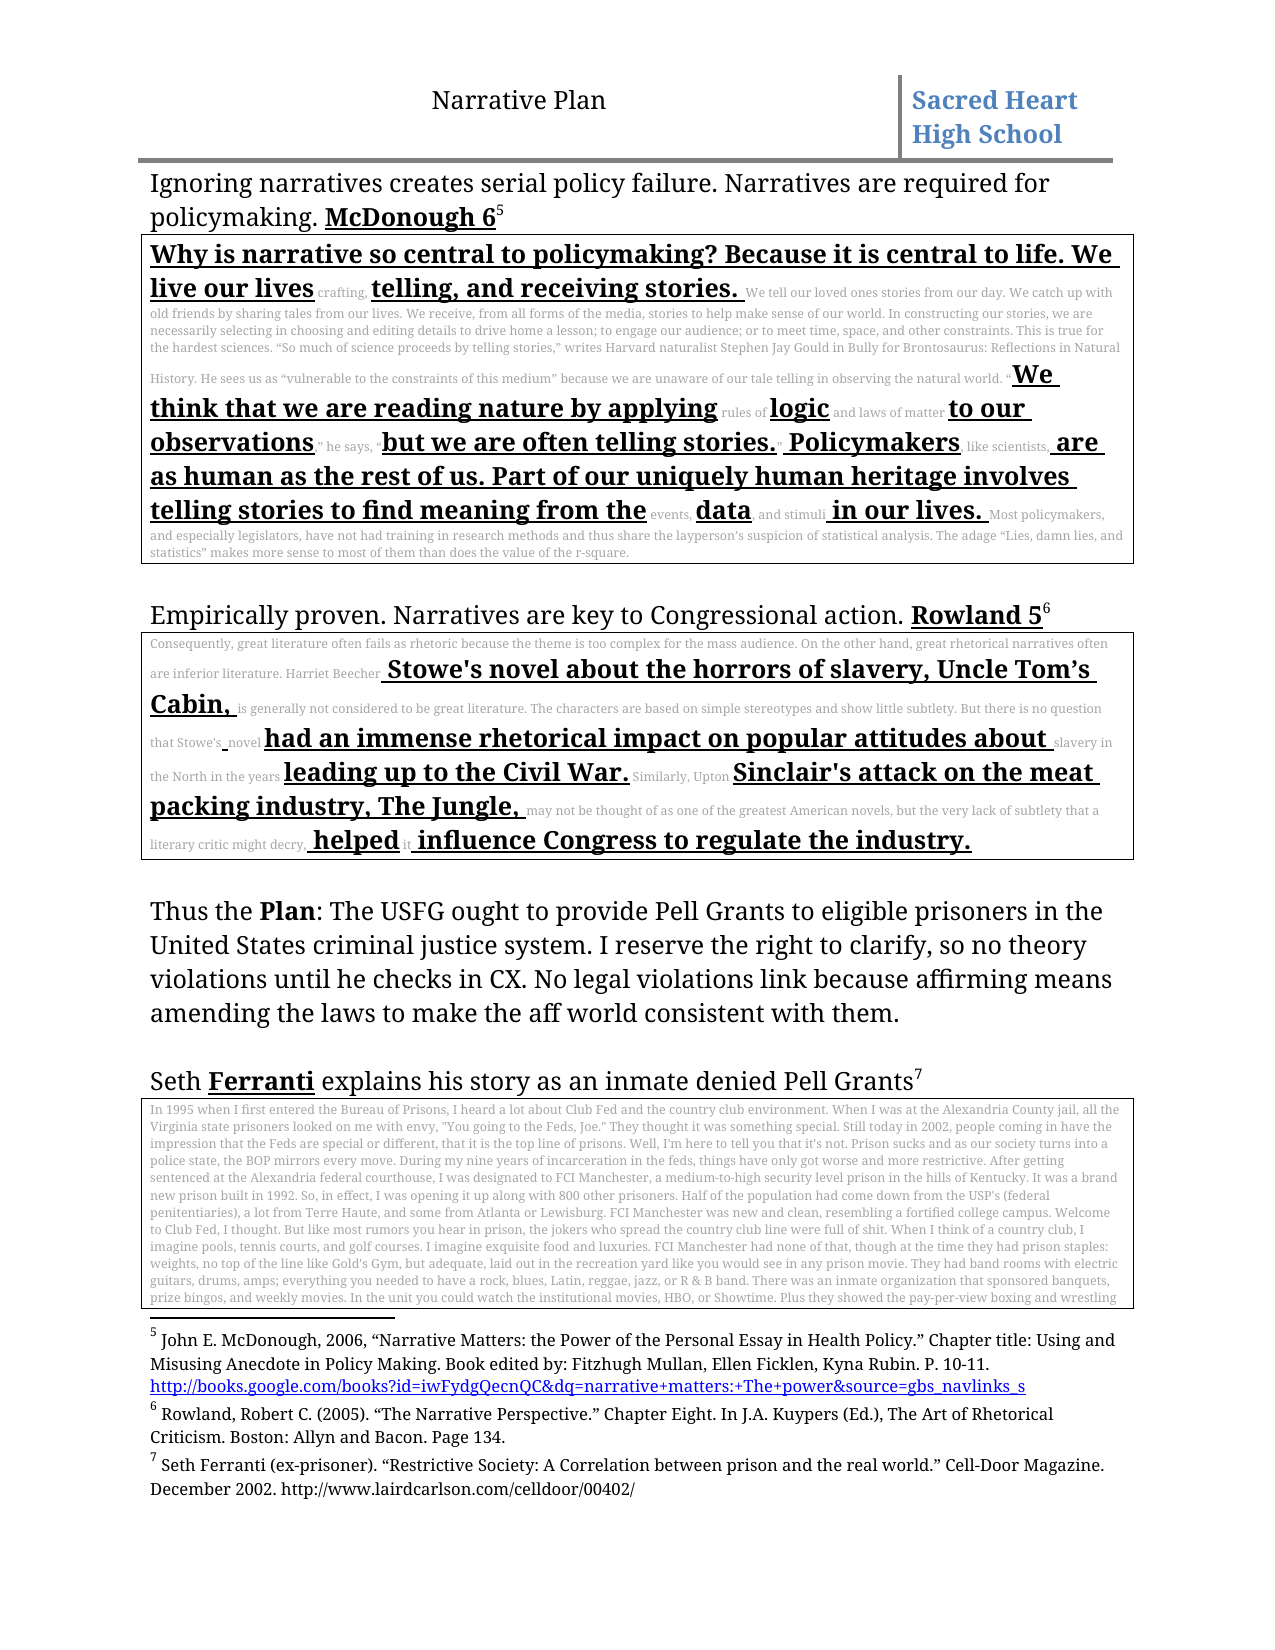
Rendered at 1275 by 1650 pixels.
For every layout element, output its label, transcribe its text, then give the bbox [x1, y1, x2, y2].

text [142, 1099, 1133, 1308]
text Empirically proven. Narratives are key to Congressional action. Rowland 5 [150, 598, 1125, 632]
text Consequently, great literature often fails as rhetoric because the theme is too complex for the mass audience. On the other hand, great rhetorical narratives often are inferior literature. Harriet Beecher Stowe's novel about the horrors of slavery, Uncle Tom’s Cabin, is generally not considered to be great literature. The characters are based on simple stereotypes and show little subtlety. But there is no question that Stowe's novel had an immense rhetorical impact on popular attitudes about slavery in the North in the years leading up to the Civil War. Similarly, Upton Sinclair's attack on the meat packing industry, The Jungle, may not be thought of as one of the greatest American novels, but the very lack of subtlety that a literary critic might decry, helped it influence Congress to regulate the industry. [142, 633, 1133, 859]
text Seth Ferranti explains his story as an inmate denied Pell Grants [150, 1064, 1125, 1098]
text Ignoring narratives creates serial policy failure. Narratives are required for policymaking. McDonough 6 [150, 166, 1125, 234]
text Thus the Plan: The USFG ought to provide Pell Grants to eligible prisoners in the United States criminal justice system. I reserve the right to clarify, so no theory violations until he checks in CX. No legal violations link because affirming means amending the laws to make the aff world consistent with them. [150, 894, 1125, 1030]
text Why is narrative so central to policymaking? Because it is central to life. We live our lives crafting, telling, and receiving stories. We tell our loved ones stories from our day. We catch up with old friends by sharing tales from our lives. We receive, from all forms of the media, stories to help make sense of our world. In constructing our stories, we are necessarily selecting in choosing and editing details to drive home a lesson; to engage our audience; or to meet time, space, and other constraints. This is true for the hardest sciences. “So much of science proceeds by telling stories,” writes Harvard naturalist Stephen Jay Gould in Bully for Brontosaurus: Reflections in Natural History. He sees us as “vulnerable to the constraints of this medium” because we are unaware of our tale telling in observing the natural world. “We think that we are reading nature by applying rules of logic and laws of matter to our observations,” he says, “but we are often telling stories.” Policymakers, like scientists, are as human as the rest of us. Part of our uniquely human heritage involves telling stories to find meaning from the events, data, and stimuli in our lives. Most policymakers, and especially legislators, have not had training in research methods and thus share the layperson’s suspicion of statistical analysis. The adage “Lies, damn lies, and statistics” makes more sense to most of them than does the value of the r-square. [142, 235, 1133, 563]
